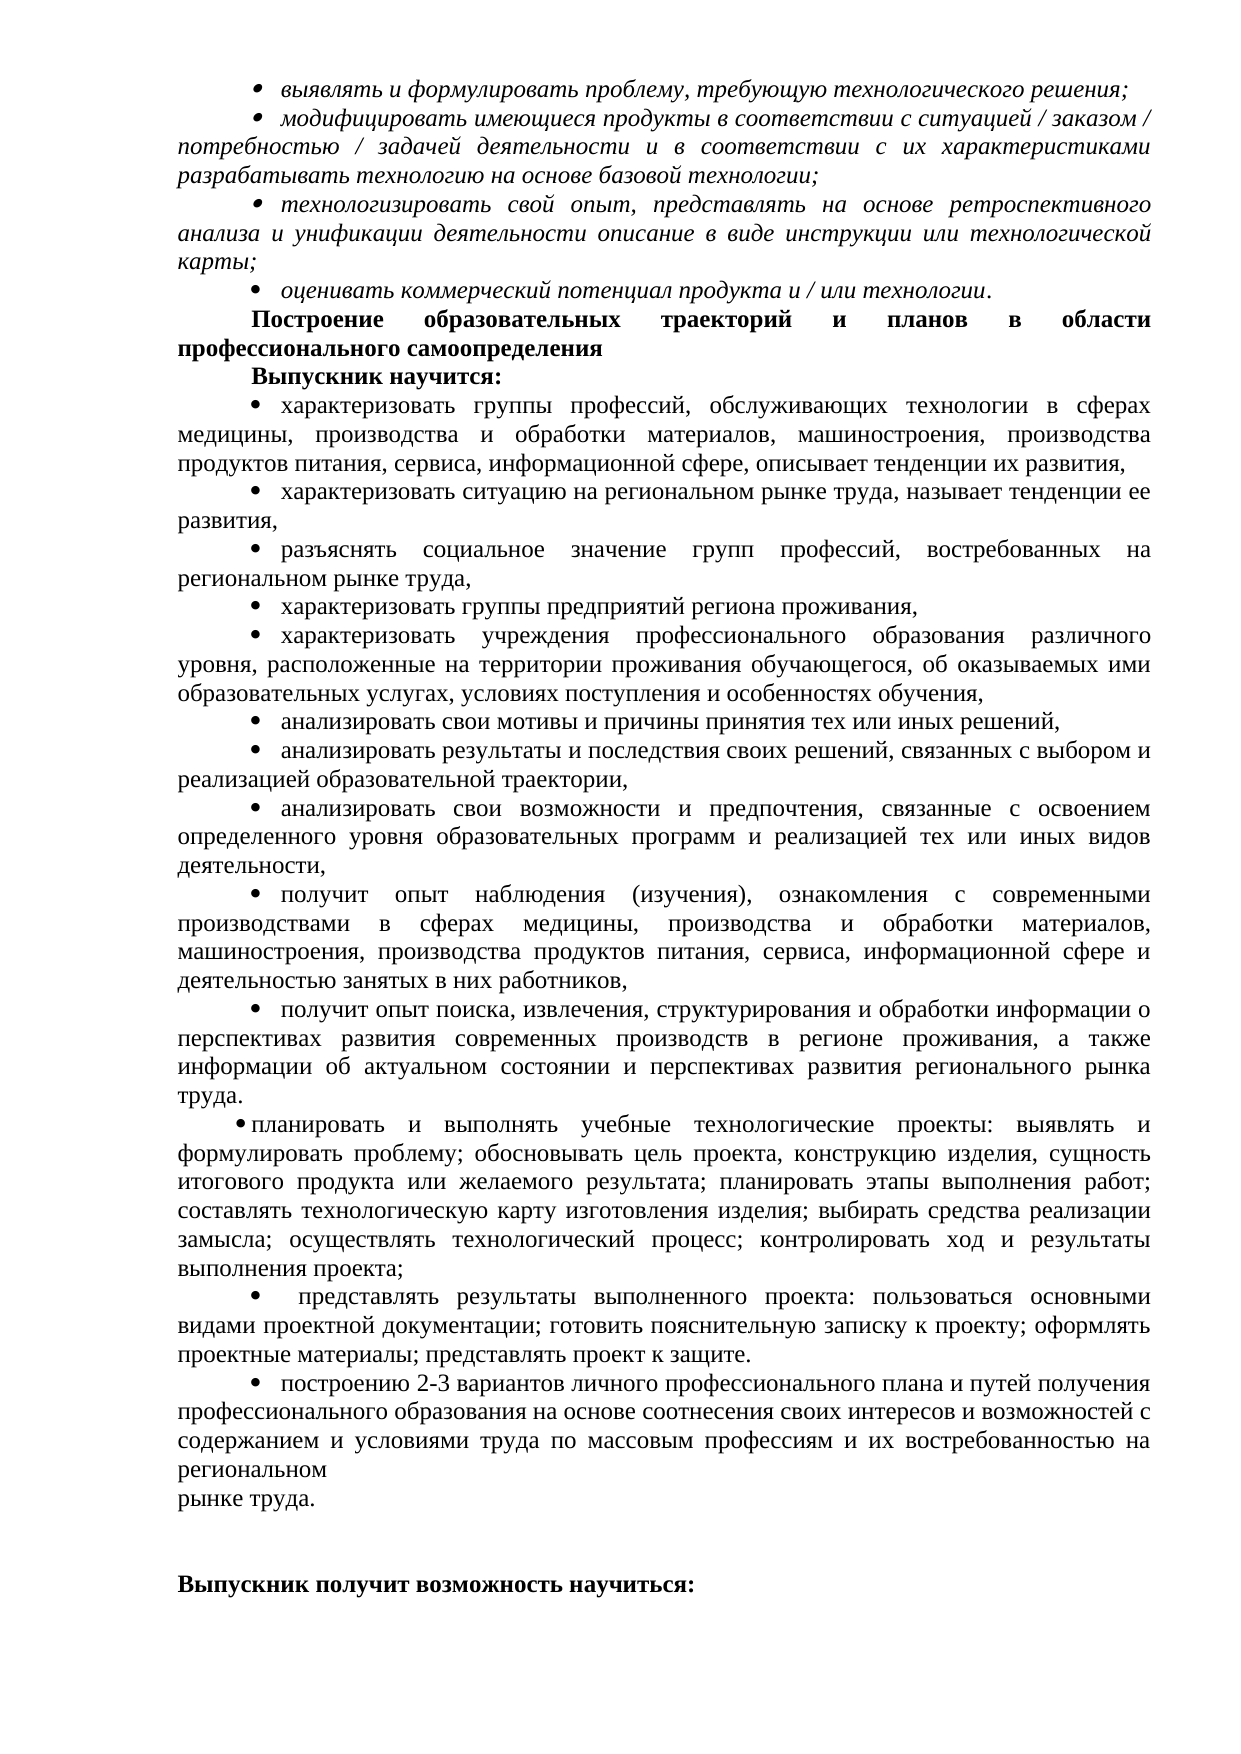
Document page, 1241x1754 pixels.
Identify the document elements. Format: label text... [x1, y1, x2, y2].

list анализировать свои возможности и предпочтения, связанные с освоением определенного уровня образовательных программ и реализацией тех или иных видов деятельности, [177, 793, 1152, 879]
list технологизировать свой опыт, представлять на основе ретроспективного анализа и унификации деятельности описание в виде инструкции или технологической карты; [177, 189, 1152, 275]
list оценивать коммерческий потенциал продукта и / или технологии. [177, 275, 1152, 304]
list характеризовать ситуацию на региональном рынке труда, называет тенденции ее развития, [177, 476, 1152, 534]
text рынке труда. [177, 1483, 1152, 1511]
list анализировать результаты и последствия своих решений, связанных с выбором и реализацией образовательной траектории, [177, 735, 1152, 793]
text Выпускник получит возможность научиться: [177, 1569, 1152, 1598]
list характеризовать учреждения профессионального образования различного уровня, расположенные на территории проживания обучающегося, об оказываемых ими образовательных услугах, условиях поступления и особенностях обучения, [177, 620, 1152, 706]
list анализировать свои мотивы и причины принятия тех или иных решений, [177, 706, 1152, 735]
list характеризовать группы предприятий региона проживания, [177, 591, 1152, 620]
list характеризовать группы профессий, обслуживающих технологии в сферах медицины, производства и обработки материалов, машиностроения, производства продуктов питания, сервиса, информационной сфере, описывает тенденции их развития, [177, 390, 1152, 476]
text Выпускник научится: [177, 361, 1152, 390]
list выявлять и формулировать проблему, требующую технологического решения; [177, 74, 1152, 103]
list модифицировать имеющиеся продукты в соответствии с ситуацией / заказом / потребностью / задачей деятельности и в соответствии с их характеристиками разрабатывать технологию на основе базовой технологии; [177, 103, 1152, 189]
list представлять результаты выполненного проекта: пользоваться основными видами проектной документации; готовить пояснительную записку к проекту; оформлять проектные материалы; представлять проект к защите. [177, 1281, 1152, 1368]
list планировать и выполнять учебные технологические проекты: выявлять и формулировать проблему; обосновывать цель проекта, конструкцию изделия, сущность итогового продукта или желаемого результата; планировать этапы выполнения работ; составлять технологическую карту изготовления изделия; выбирать средства реализации замысла; осуществлять технологический процесс; контролировать ход и результаты выполнения проекта; [177, 1109, 1152, 1281]
list получит опыт наблюдения (изучения), ознакомления с современными производствами в сферах медицины, производства и обработки материалов, машиностроения, производства продуктов питания, сервиса, информационной сфере и деятельностью занятых в них работников, [177, 879, 1152, 994]
list разъяснять социальное значение групп профессий, востребованных на региональном рынке труда, [177, 534, 1152, 591]
list построению 2-3 вариантов личного профессионального плана и путей получения профессионального образования на основе соотнесения своих интересов и возможностей с содержанием и условиями труда по массовым профессиям и их востребованностью на региональном [177, 1368, 1152, 1483]
text Построение образовательных траекторий и планов в области профессионального самоопределения [177, 304, 1152, 361]
list получит опыт поиска, извлечения, структурирования и обработки информации о перспективах развития современных производств в регионе проживания, а также информации об актуальном состоянии и перспективах развития регионального рынка труда. [177, 994, 1152, 1109]
